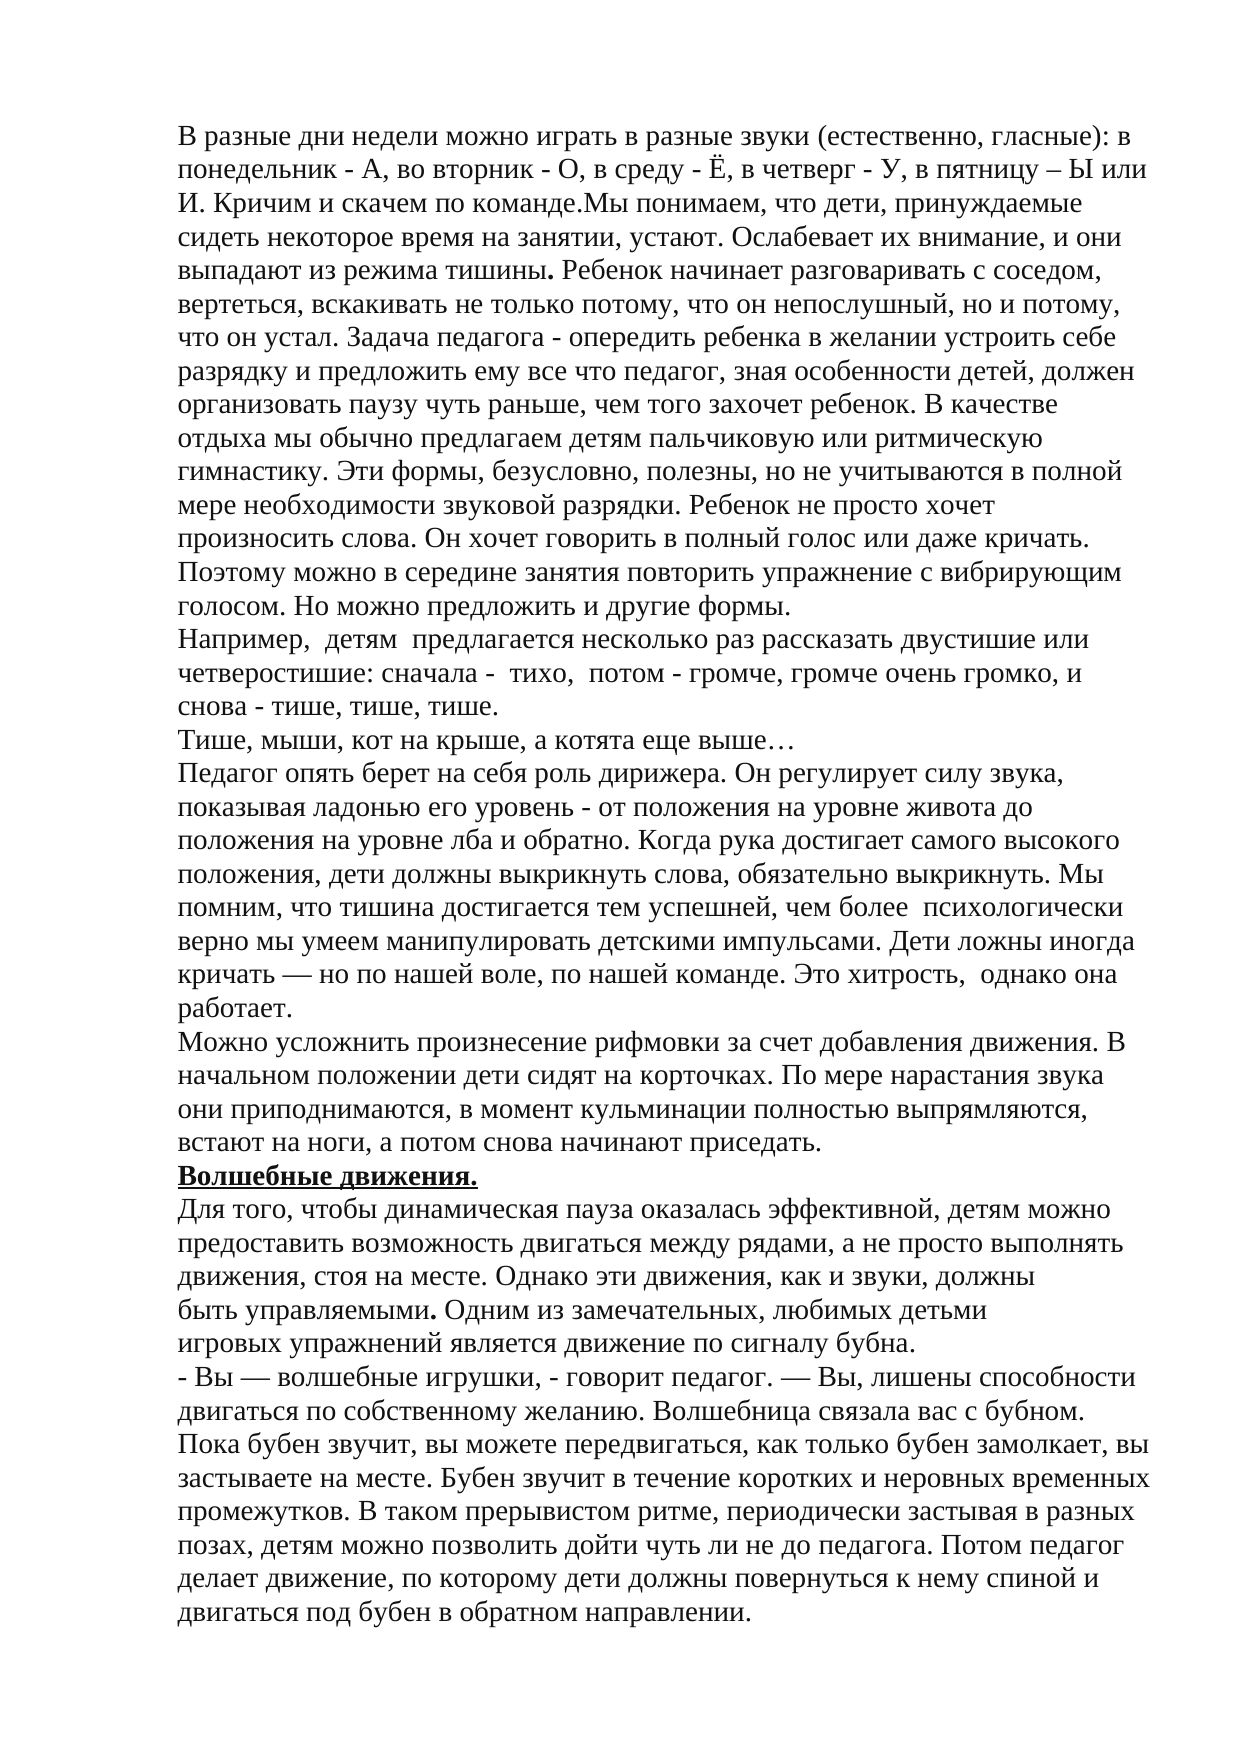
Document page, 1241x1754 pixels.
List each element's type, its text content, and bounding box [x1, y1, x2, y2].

text Можно усложнить произнесение рифмовки за счет добавления движения. В начальном положении дети сидят на корточках. По мере нарастания звука они приподнимаются, в момент кульминации полностью выпрямляются, встают на ноги, а потом снова начинают приседать. [177, 1024, 1152, 1158]
text Педагог опять берет на себя роль дирижера. Он регулирует силу звука, показывая ладонью его уровень - от положения на уровне живота до положения на уровне лба и обратно. Когда рука достигает самого высокого положения, дети должны выкрикнуть слова, обязательно выкрикнуть. Мы помним, что тишина достигается тем успешней, чем более психологически верно мы умеем манипулировать детскими импульсами. Дети ложны иногда кричать — но по нашей воле, по нашей команде. Это хитрость, однако она работает. [177, 755, 1152, 1024]
text В разные дни недели можно играть в разные звуки (естественно, гласные): в понедельник - А, во вторник - О, в среду - Ё, в четверг - У, в пятницу – Ы или И. Кричим и скачем по команде.Мы понимаем, что дети, принуждаемые сидеть некоторое время на занятии, устают. Ослабевает их внимание, и они выпадают из режима тишины. Ребенок начинает разговаривать с соседом, вертеться, вскакивать не только потому, что он непослушный, но и потому, что он устал. Задача педагога - опередить ребенка в желании устроить себе разрядку и предложить ему все что педагог, зная особенности детей, должен организовать паузу чуть раньше, чем того захочет ребенок. В качестве отдыха мы обычно предлагаем детям пальчиковую или ритмическую гимнастику. Эти формы, безусловно, полезны, но не учитываются в полной мере необходимости звуковой разрядки. Ребенок не просто хочет произносить слова. Он хочет говорить в полный голос или даже кричать. Поэтому можно в середине занятия повторить упражнение с вибрирующим голосом. Но можно предложить и другие формы. [177, 118, 1152, 621]
text Волшебные движения. [177, 1158, 1152, 1191]
text Тише, мыши, кот на крыше, а котята еще выше… [177, 722, 1152, 755]
text Например, детям предлагается несколько раз рассказать двустишие или четверостишие: сначала - тихо, потом - громче, громче очень громко, и снова - тише, тише, тише. [177, 621, 1152, 722]
text Для того, чтобы динамическая пауза оказалась эффективной, детям можно предоставить возможность двигаться между рядами, а не просто выполнять движения, стоя на месте. Однако эти движения, как и звуки, должны быть управляемыми. Одним из замечательных, любимых детьми игровых упражнений является движение по сигналу бубна. [177, 1191, 1152, 1359]
text - Вы — волшебные игрушки, - говорит педагог. — Вы, лишены способности двигаться по собственному желанию. Волшебница связала вас с бубном. Пока бубен звучит, вы можете передвигаться, как только бубен замолкает, вы застываете на месте. Бубен звучит в течение коротких и неровных временных промежутков. В таком прерывистом ритме, периодически застывая в разных позах, детям можно позволить дойти чуть ли не до педагога. Потом педагог делает движение, по которому дети должны повернуться к нему спиной и двигаться под бубен в обратном направлении. [177, 1359, 1152, 1627]
